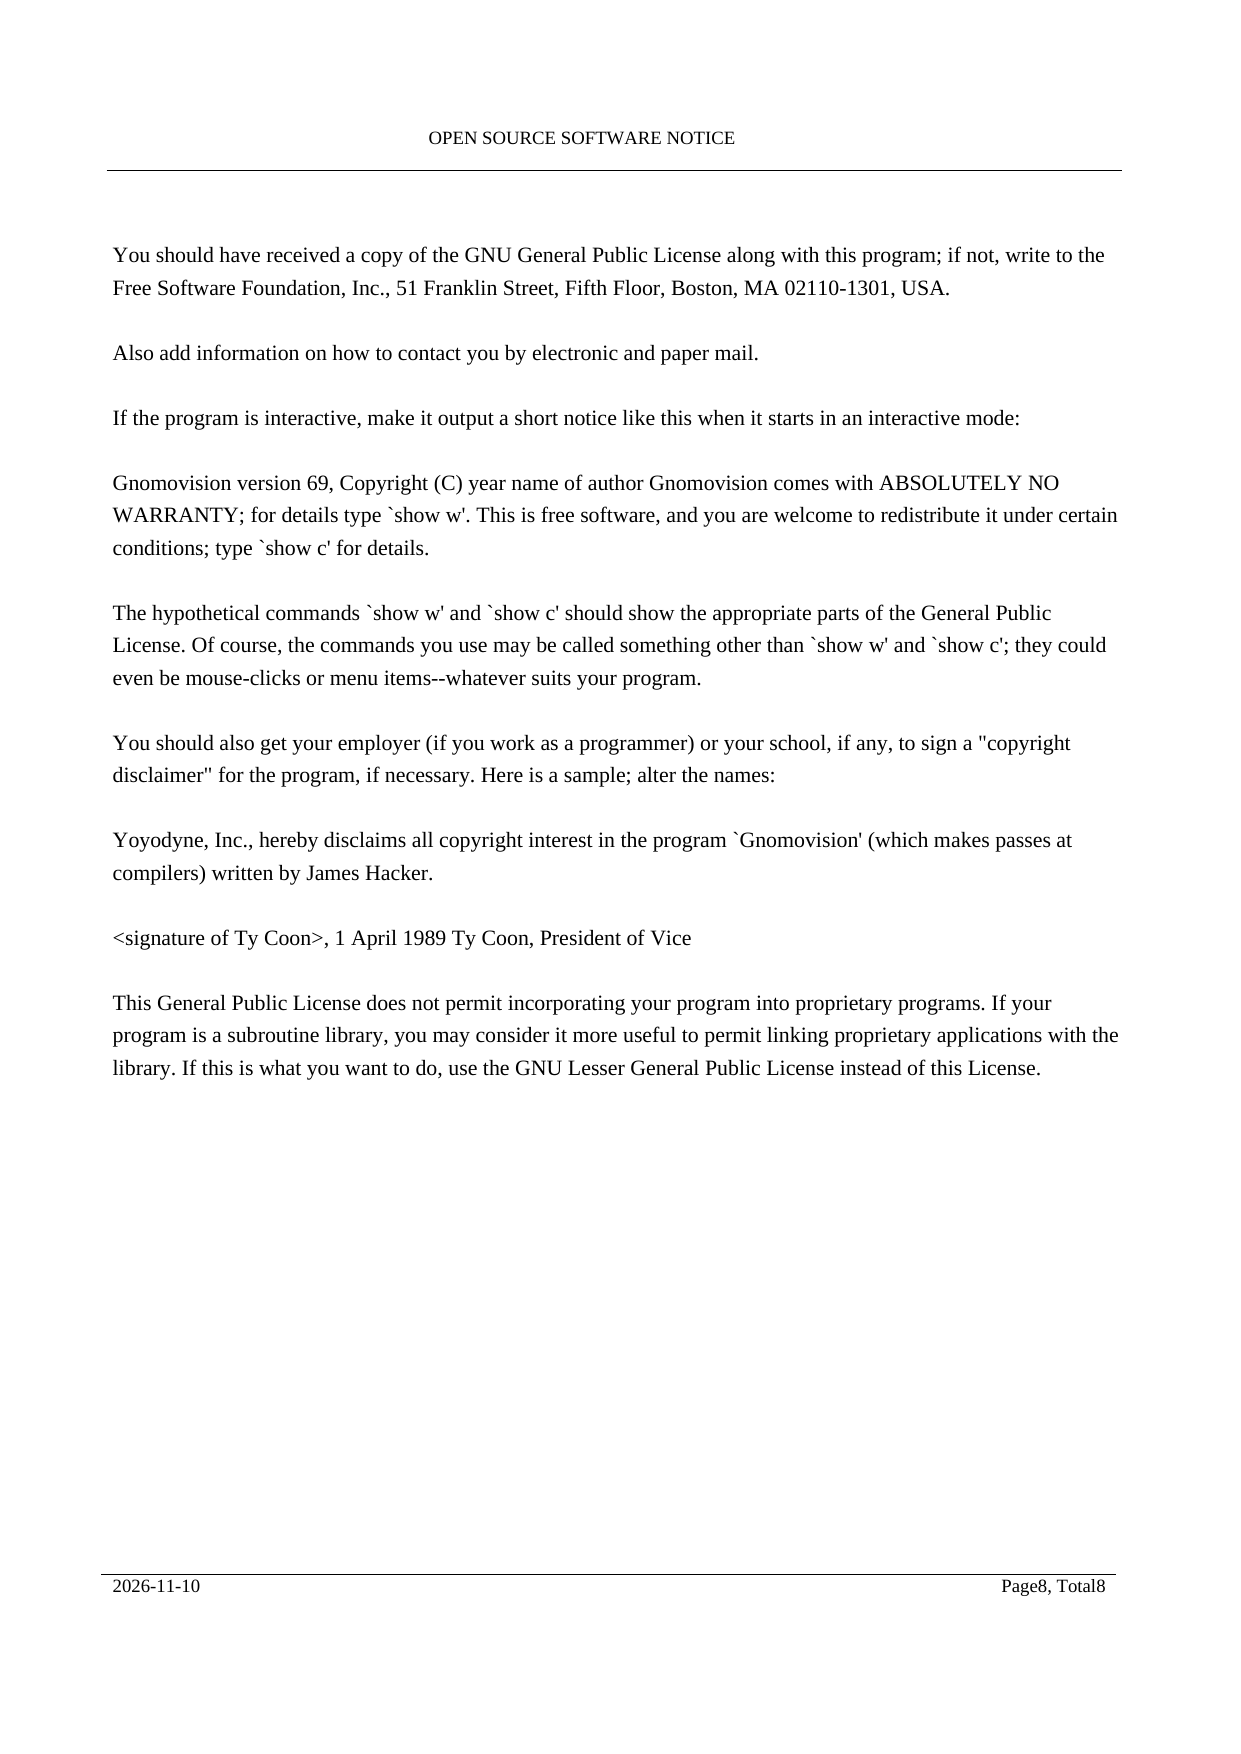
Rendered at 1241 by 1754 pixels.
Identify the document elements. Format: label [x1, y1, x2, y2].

text [112, 206, 1128, 1084]
